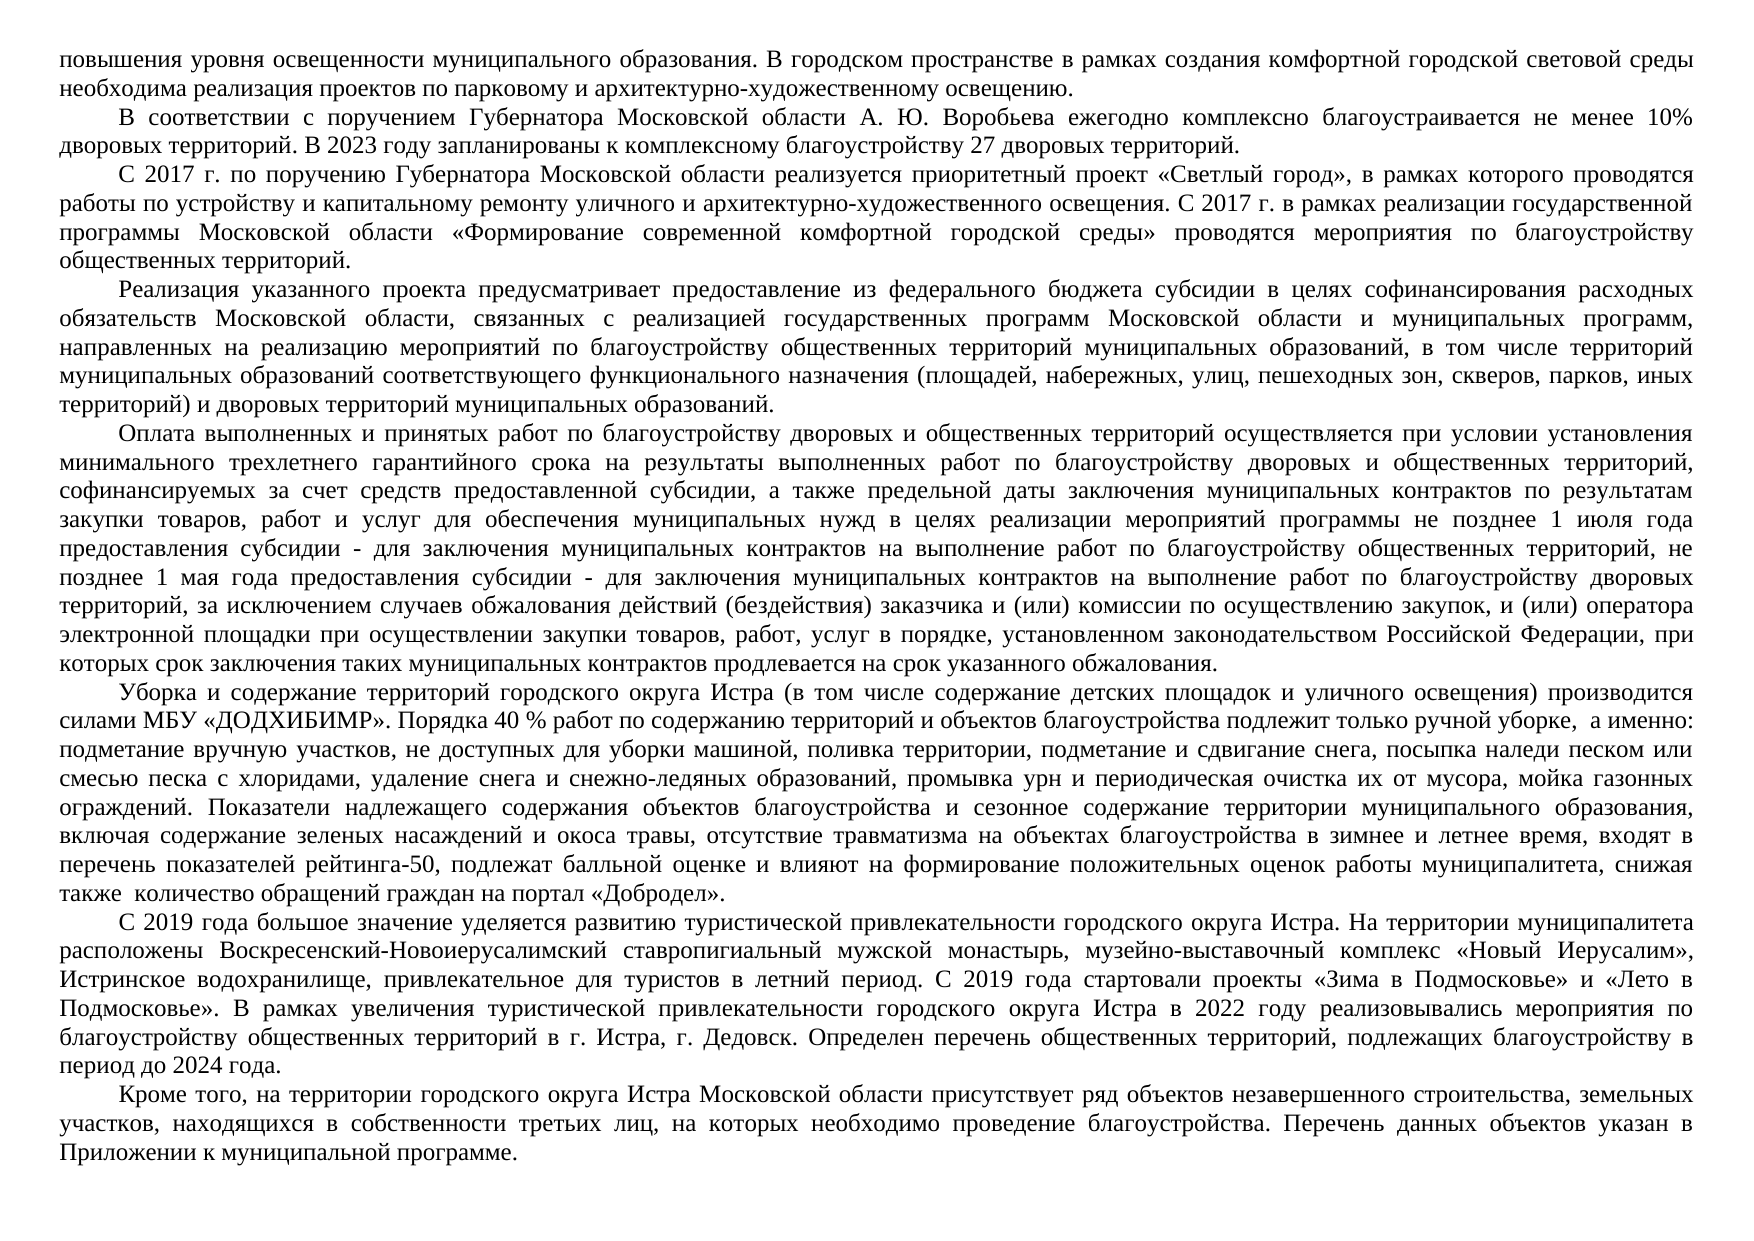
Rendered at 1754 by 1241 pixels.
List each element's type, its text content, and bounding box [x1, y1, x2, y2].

text В соответствии с поручением Губернатора Московской области А. Ю. Воробьева ежегодно комплексно благоустраивается не менее 10% дворовых территорий. В 2023 году запланированы к комплексному благоустройству 27 дворовых территорий. [59, 102, 1695, 159]
text С 2017 г. по поручению Губернатора Московской области реализуется приоритетный проект «Светлый город», в рамках которого проводятся работы по устройству и капитальному ремонту уличного и архитектурно-художественного освещения. С 2017 г. в рамках реализации государственной программы Московской области «Формирование современной комфортной городской среды» проводятся мероприятия по благоустройству общественных территорий. [59, 159, 1695, 274]
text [59, 44, 1695, 102]
text Оплата выполненных и принятых работ по благоустройству дворовых и общественных территорий осуществляется при условии установления минимального трехлетнего гарантийного срока на результаты выполненных работ по благоустройству дворовых и общественных территорий, софинансируемых за счет средств предоставленной субсидии, а также предельной даты заключения муниципальных контрактов по результатам закупки товаров, работ и услуг для обеспечения муниципальных нужд в целях реализации мероприятий программы не позднее 1 июля года предоставления субсидии - для заключения муниципальных контрактов на выполнение работ по благоустройству общественных территорий, не позднее 1 мая года предоставления субсидии - для заключения муниципальных контрактов на выполнение работ по благоустройству дворовых территорий, за исключением случаев обжалования действий (бездействия) заказчика и (или) комиссии по осуществлению закупок, и (или) оператора электронной площадки при осуществлении закупки товаров, работ, услуг в порядке, установленном законодательством Российской Федерации, при которых срок заключения таких муниципальных контрактов продлевается на срок указанного обжалования. [59, 418, 1695, 677]
text Уборка и содержание территорий городского округа Истра (в том числе содержание детских площадок и уличного освещения) производится силами МБУ «ДОДХИБИМР». Порядка 40 % работ по содержанию территорий и объектов благоустройства подлежит только ручной уборке, а именно: подметание вручную участков, не доступных для уборки машиной, поливка территории, подметание и сдвигание снега, посыпка наледи песком или смесью песка с хлоридами, удаление снега и снежно-ледяных образований, промывка урн и периодическая очистка их от мусора, мойка газонных ограждений. Показатели надлежащего содержания объектов благоустройства и сезонное содержание территории муниципального образования, включая содержание зеленых насаждений и окоса травы, отсутствие травматизма на объектах благоустройства в зимнее и летнее время, входят в перечень показателей рейтинга-50, подлежат балльной оценке и влияют на формирование положительных оценок работы муниципалитета, снижая также количество обращений граждан на портал «Добродел». [59, 677, 1695, 907]
text С 2019 года большое значение уделяется развитию туристической привлекательности городского округа Истра. На территории муниципалитета расположены Воскресенский-Новоиерусалимский ставропигиальный мужской монастырь, музейно-выставочный комплекс «Новый Иерусалим», Истринское водохранилище, привлекательное для туристов в летний период. С 2019 года стартовали проекты «Зима в Подмосковье» и «Лето в Подмосковье». В рамках увеличения туристической привлекательности городского округа Истра в 2022 году реализовывались мероприятия по благоустройству общественных территорий в г. Истра, г. Дедовск. Определен перечень общественных территорий, подлежащих благоустройству в период до 2024 года. [59, 907, 1695, 1079]
text Кроме того, на территории городского округа Истра Московской области присутствует ряд объектов незавершенного строительства, земельных участков, находящихся в собственности третьих лиц, на которых необходимо проведение благоустройства. Перечень данных объектов указан в Приложении к муниципальной программе. [59, 1079, 1695, 1166]
text Реализация указанного проекта предусматривает предоставление из федерального бюджета субсидии в целях софинансирования расходных обязательств Московской области, связанных с реализацией государственных программ Московской области и муниципальных программ, направленных на реализацию мероприятий по благоустройству общественных территорий муниципальных образований, в том числе территорий муниципальных образований соответствующего функционального назначения (площадей, набережных, улиц, пешеходных зон, скверов, парков, иных территорий) и дворовых территорий муниципальных образований. [59, 274, 1695, 418]
